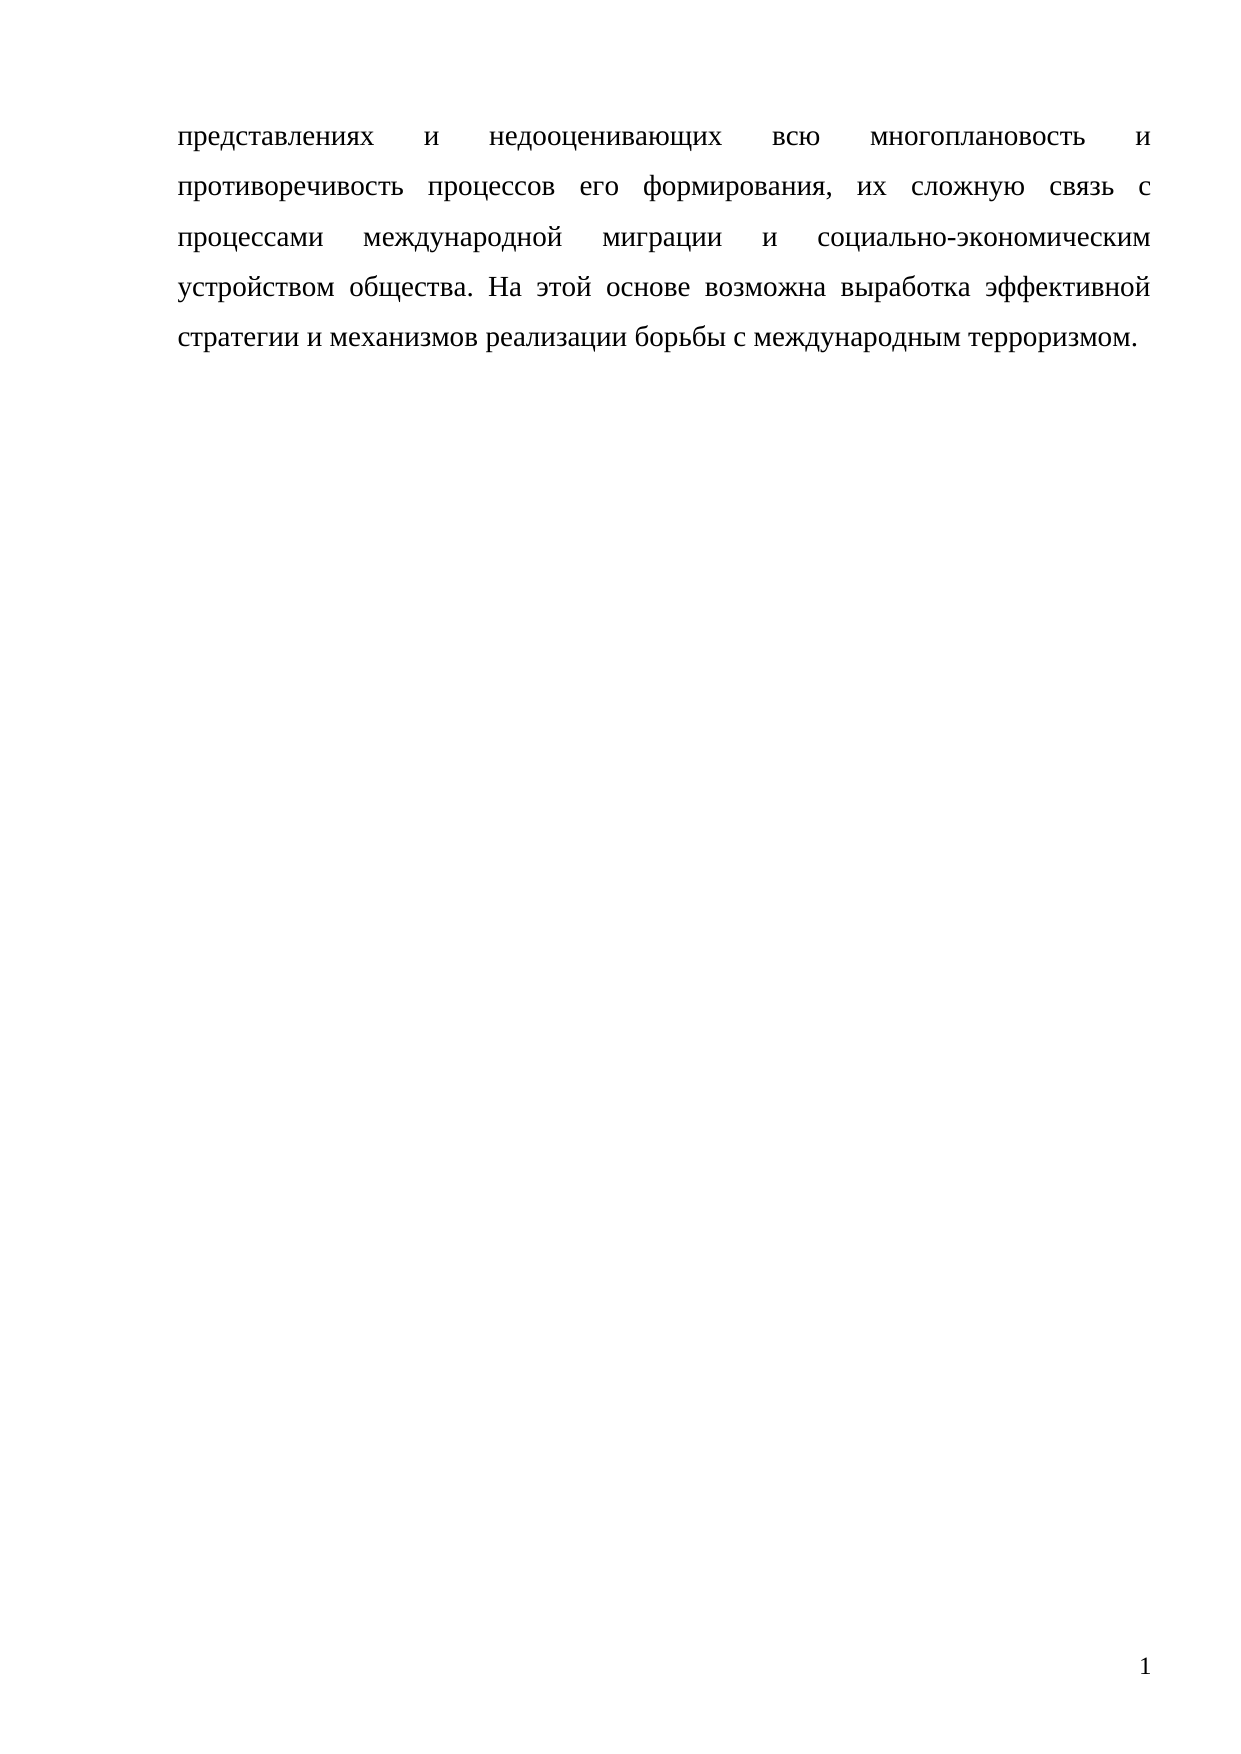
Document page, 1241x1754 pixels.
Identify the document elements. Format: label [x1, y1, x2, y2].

text [177, 118, 1152, 353]
